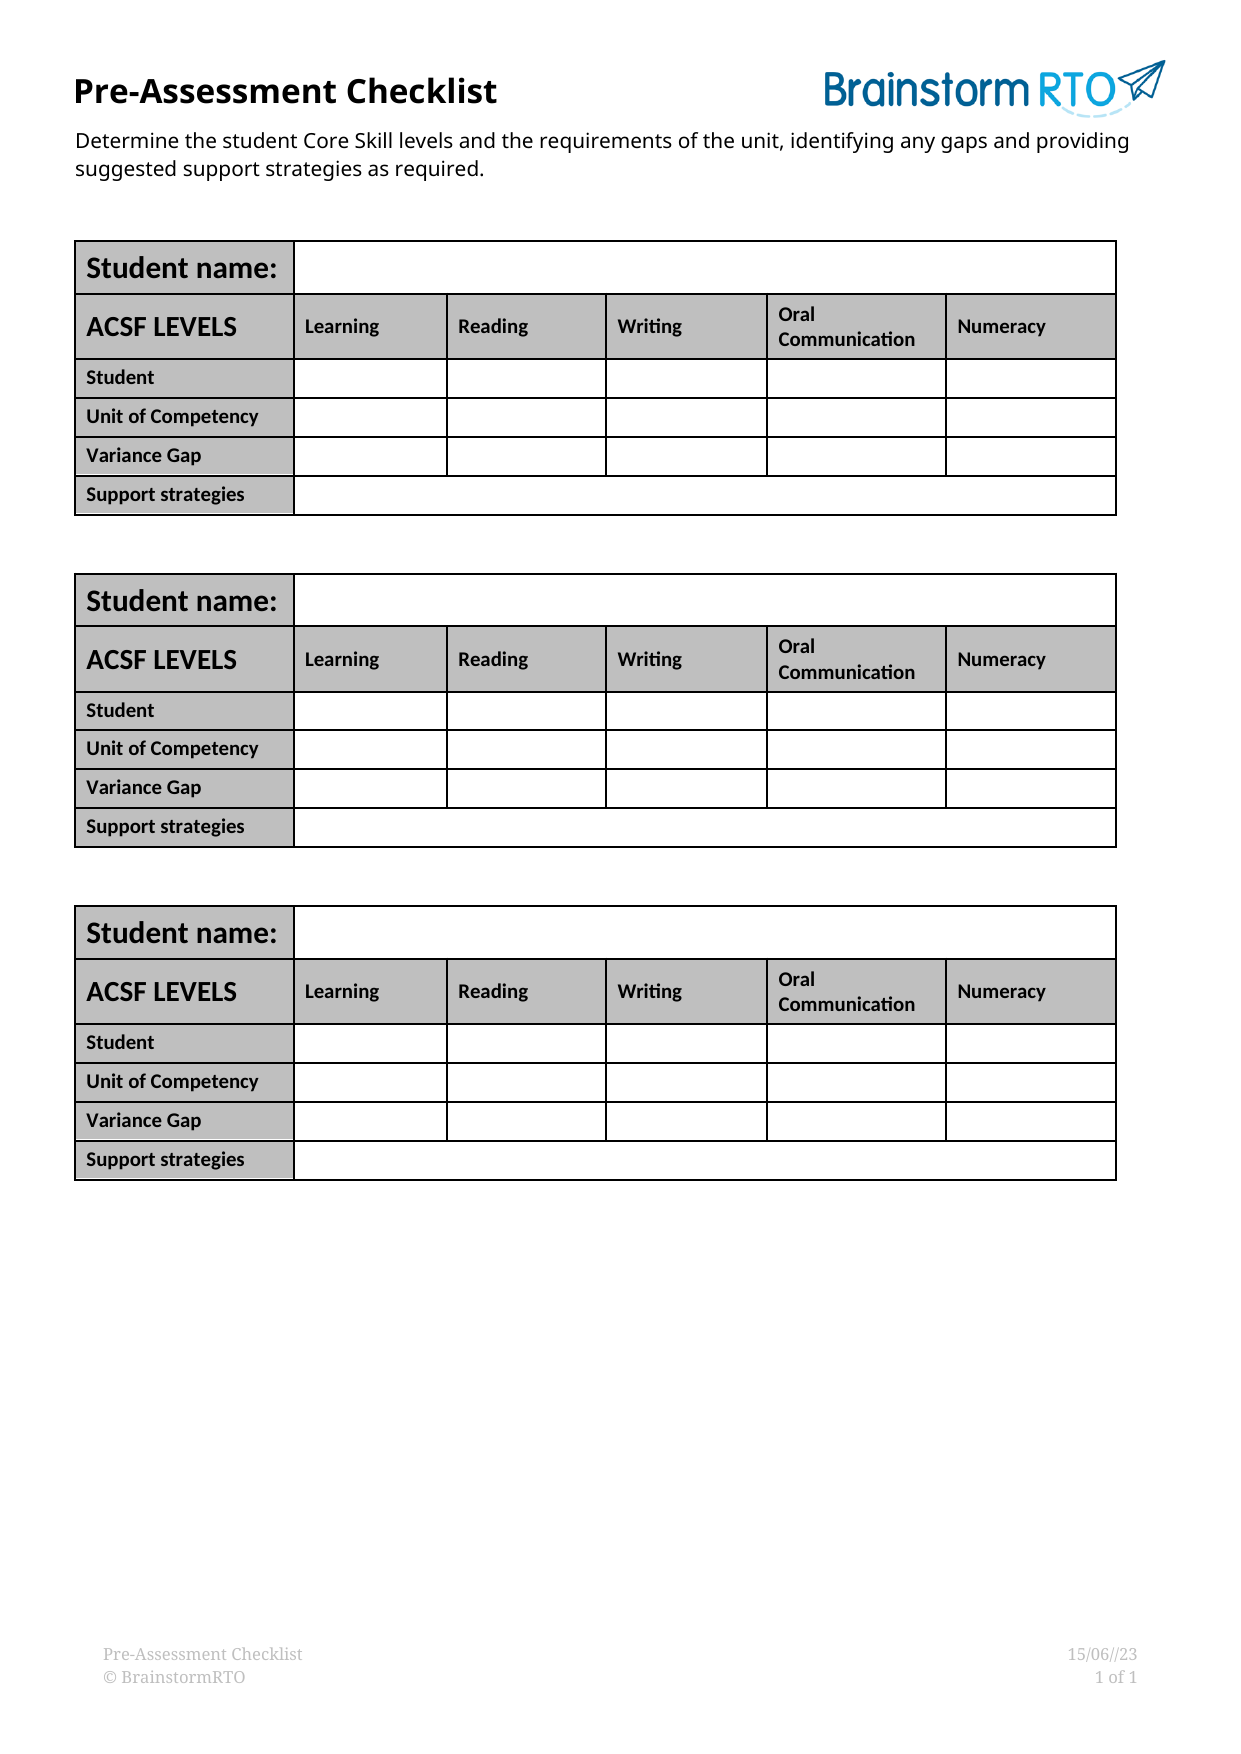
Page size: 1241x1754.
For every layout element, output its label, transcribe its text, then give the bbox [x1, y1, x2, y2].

table_cell [947, 1103, 1115, 1139]
text Determine the student Core Skill levels and the requirements of the unit, identifying any gaps and providing suggested support strategies as required. [75, 126, 1165, 183]
table_cell [607, 770, 766, 807]
table_cell Student [76, 1025, 293, 1062]
table_cell [295, 1142, 1115, 1178]
table_cell [768, 438, 945, 474]
table_cell [295, 360, 446, 397]
table_cell Unit of Competency [76, 399, 293, 436]
table_cell [295, 438, 446, 474]
picture [810, 47, 1175, 126]
table_cell Writing [607, 627, 766, 691]
table_cell [607, 360, 766, 397]
table_cell Writing [607, 295, 766, 358]
table_cell Learning [295, 960, 446, 1023]
table_cell [448, 770, 605, 807]
table_cell Numeracy [947, 295, 1115, 358]
table_header [295, 242, 1115, 293]
table_cell [768, 770, 945, 807]
table_cell [607, 1103, 766, 1139]
table_cell [448, 1025, 605, 1062]
table_cell Support strategies [76, 809, 293, 846]
table_header [295, 575, 1115, 625]
table_cell Oral Communication [768, 295, 945, 358]
table_cell [295, 477, 1115, 513]
table_cell [295, 1064, 446, 1101]
table_cell [607, 731, 766, 768]
table_cell [947, 438, 1115, 474]
table_cell Oral Communication [768, 960, 945, 1023]
table_cell [295, 399, 446, 436]
table_cell [947, 770, 1115, 807]
table_header Student name: [76, 907, 293, 958]
table_header Student name: [76, 242, 293, 293]
table_cell [448, 438, 605, 474]
table_cell [295, 770, 446, 807]
table_cell [448, 1064, 605, 1101]
table_cell Numeracy [947, 960, 1115, 1023]
table_cell [607, 399, 766, 436]
table_cell [768, 1025, 945, 1062]
table_cell [947, 693, 1115, 729]
table_cell Numeracy [947, 627, 1115, 691]
table_cell [448, 399, 605, 436]
table_cell Reading [448, 295, 605, 358]
table_cell [947, 1025, 1115, 1062]
table_cell Variance Gap [76, 770, 293, 807]
table_cell [295, 693, 446, 729]
table_cell Support strategies [76, 477, 293, 513]
table_cell [295, 731, 446, 768]
table_cell [947, 1064, 1115, 1101]
table_cell Unit of Competency [76, 1064, 293, 1101]
table_cell [607, 1025, 766, 1062]
table_cell [947, 399, 1115, 436]
table_cell [448, 360, 605, 397]
table_cell Reading [448, 627, 605, 691]
table_cell ACSF LEVELS [76, 627, 293, 691]
table_header [295, 907, 1115, 958]
table_cell [295, 1025, 446, 1062]
table_cell [947, 731, 1115, 768]
table_cell Student [76, 693, 293, 729]
table_cell Oral Communication [768, 627, 945, 691]
table_cell Variance Gap [76, 1103, 293, 1139]
table_cell [448, 693, 605, 729]
table_cell Learning [295, 295, 446, 358]
table_cell Learning [295, 627, 446, 691]
table_cell [947, 360, 1115, 397]
table_cell Writing [607, 960, 766, 1023]
table_cell [768, 731, 945, 768]
table_cell [295, 1103, 446, 1139]
table_cell [607, 693, 766, 729]
table_cell [768, 399, 945, 436]
table_cell [768, 360, 945, 397]
table_header Student name: [76, 575, 293, 625]
table_cell ACSF LEVELS [76, 960, 293, 1023]
table_cell [448, 731, 605, 768]
table_cell [607, 1064, 766, 1101]
table_cell Variance Gap [76, 438, 293, 474]
table_cell Reading [448, 960, 605, 1023]
table_cell [607, 438, 766, 474]
table_cell [295, 809, 1115, 846]
table_cell Support strategies [76, 1142, 293, 1178]
table_cell [448, 1103, 605, 1139]
table_cell Student [76, 360, 293, 397]
table_cell [768, 693, 945, 729]
table_cell [768, 1103, 945, 1139]
table_cell [768, 1064, 945, 1101]
table_cell ACSF LEVELS [76, 295, 293, 358]
table_cell Unit of Competency [76, 731, 293, 768]
